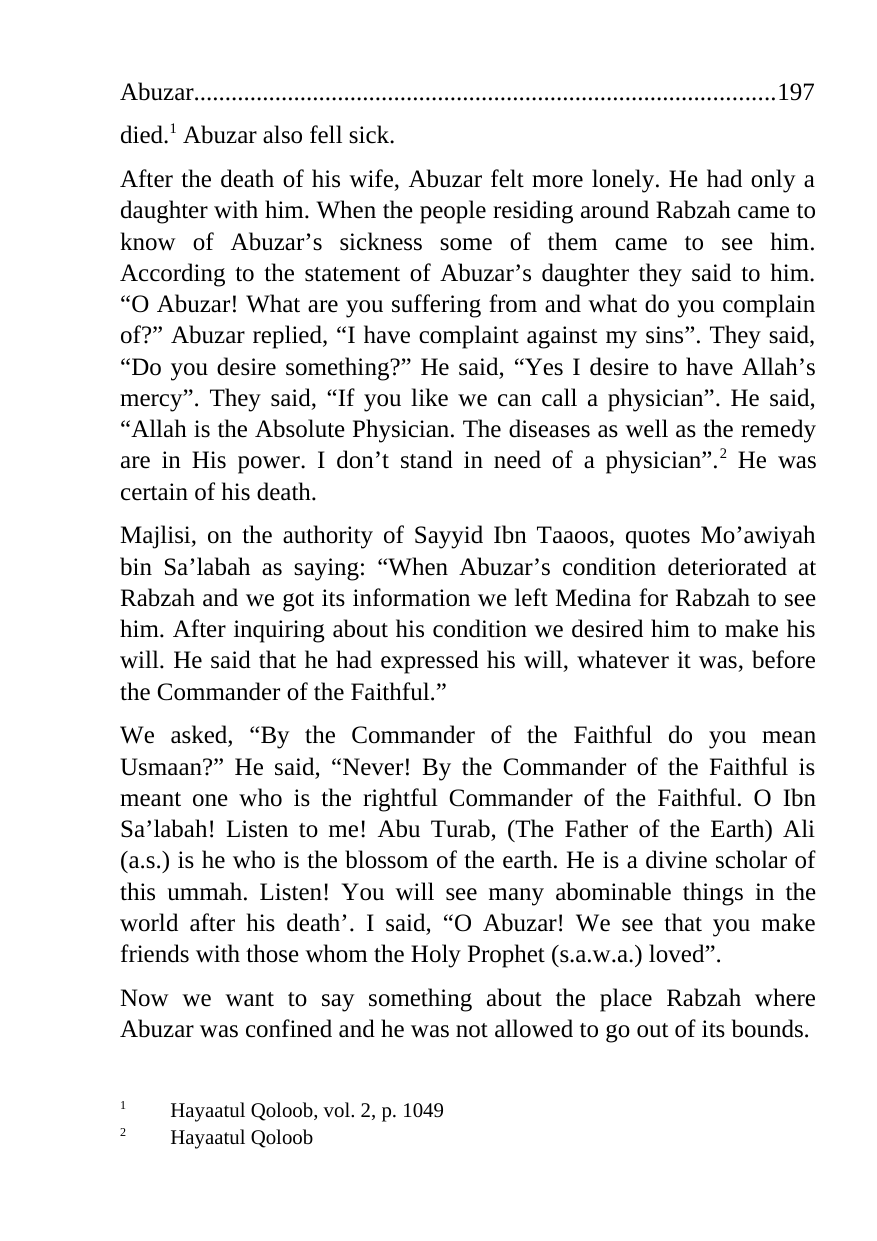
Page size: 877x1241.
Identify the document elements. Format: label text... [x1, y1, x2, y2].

text Now we want to say something about the place Rabzah where Abuzar was confined and he was not allowed to go out of its bounds. [120, 981, 817, 1044]
text Majlisi, on the authority of Sayyid Ibn Taaoos, quotes Mo’awiyah bin Sa’labah as saying: “When Abuzar’s condition deteriorated at Rabzah and we got its information we left Medina for Rabzah to see him. After inquiring about his condition we desired him to make his will. He said that he had expressed his will, whatever it was, before the Commander of the Faithful.” [120, 519, 817, 706]
text We asked, “By the Commander of the Faithful do you mean Usmaan?” He said, “Never! By the Commander of the Faithful is meant one who is the rightful Commander of the Faithful. O Ibn Sa’labah! Listen to me! Abu Turab, (The Father of the Earth) Ali (a.s.) is he who is the blossom of the earth. He is a divine scholar of this ummah. Listen! You will see many abominable things in the world after his death’. I said, “O Abuzar! We see that you make friends with those whom the Holy Prophet (s.a.w.a.) loved”. [120, 719, 817, 969]
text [120, 119, 817, 150]
text After the death of his wife, Abuzar felt more lonely. He had only a daughter with him. When the people residing around Rabzah came to know of Abuzar’s sickness some of them came to see him. According to the statement of Abuzar’s daughter they said to him. “O Abuzar! What are you suffering from and what do you complain of?” Abuzar replied, “I have complaint against my sins”. They said, “Do you desire something?” He said, “Yes I desire to have Allah’s mercy”. They said, “If you like we can call a physician”. He said, “Allah is the Absolute Physician. The diseases as well as the remedy are in His power. I don’t stand in need of a physician”. He was certain of his death. [120, 162, 817, 506]
